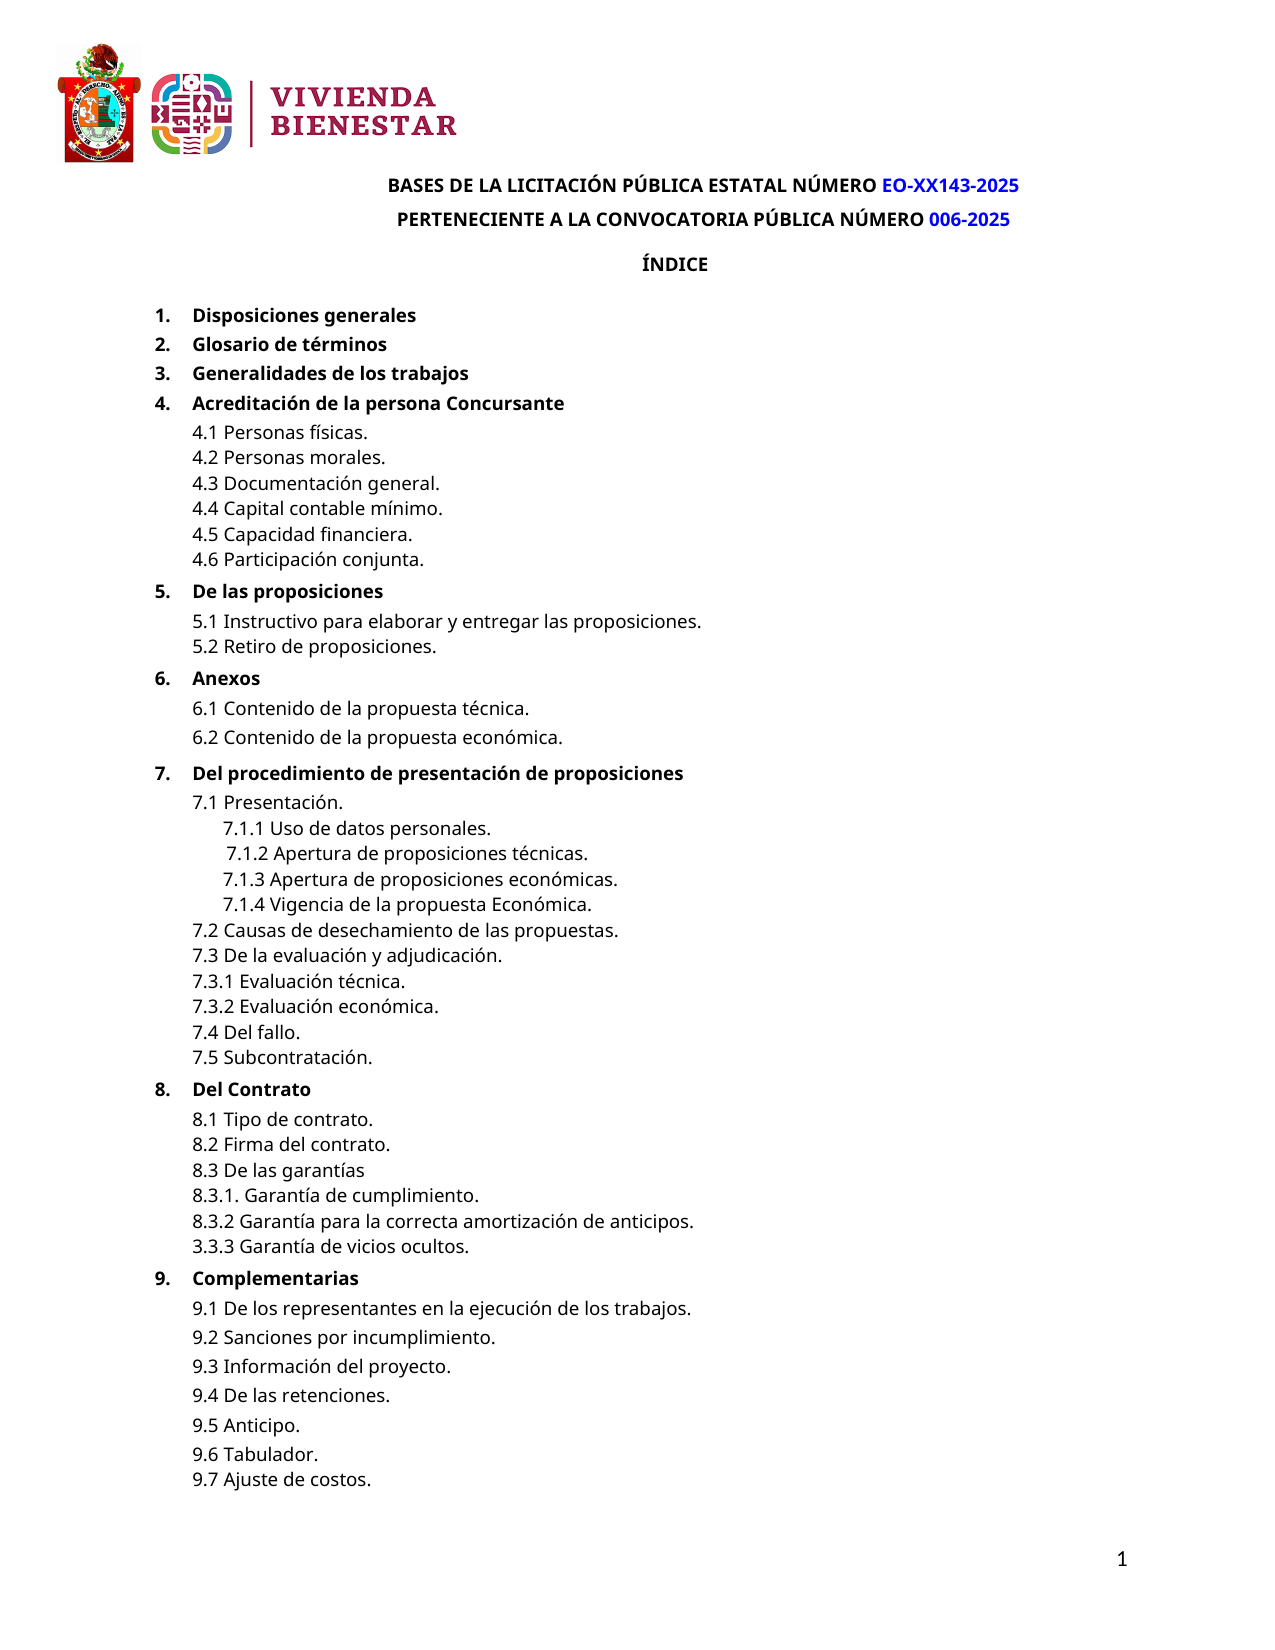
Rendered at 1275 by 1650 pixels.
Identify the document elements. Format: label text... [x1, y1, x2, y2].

text 8.1 Tipo de contrato. [192, 1106, 1127, 1131]
text 7.3.1 Evaluación técnica. [192, 968, 1238, 993]
text 7.1.1 Uso de datos personales. [192, 815, 1127, 840]
list Disposiciones generales [154, 302, 1127, 328]
text 7.1.4 Vigencia de la propuesta Económica. [192, 891, 1127, 917]
text 8.3.1. Garantía de cumplimiento. [192, 1182, 1127, 1208]
text 7.5 Subcontratación. [192, 1044, 1127, 1070]
list Glosario de términos [154, 331, 1127, 357]
text 3.3.3 Garantía de vicios ocultos. [192, 1233, 1127, 1259]
text 7.4 Del fallo. [192, 1019, 1127, 1044]
text 4.1 Personas físicas. [192, 419, 1127, 445]
text 7.2 Causas de desechamiento de las propuestas. [192, 917, 1127, 942]
picture [55, 42, 143, 165]
list Acreditación de la persona Concursante [154, 390, 1127, 415]
picture [147, 66, 473, 163]
list De las proposiciones [154, 579, 1127, 604]
list Del procedimiento de presentación de proposiciones [154, 760, 1127, 786]
text 4.2 Personas morales. [192, 445, 1127, 470]
text 6.2 Contenido de la propuesta económica. [192, 724, 1127, 750]
text 9.2 Sanciones por incumplimiento. [192, 1324, 1127, 1350]
text 8.2 Firma del contrato. [192, 1131, 1127, 1157]
text 7.3.2 Evaluación económica. [192, 993, 1238, 1019]
text 4.4 Capital contable mínimo. [192, 496, 1127, 521]
text 9.7 Ajuste de costos. [192, 1467, 1127, 1492]
text 9.6 Tabulador. [192, 1441, 1127, 1467]
text 8.3 De las garantías [192, 1157, 1127, 1182]
text 6.1 Contenido de la propuesta técnica. [192, 695, 1127, 721]
text 7.1.2 Apertura de proposiciones técnicas. [192, 840, 1127, 866]
text ÍNDICE [223, 251, 1127, 277]
text 7.3 De la evaluación y adjudicación. [192, 942, 1238, 968]
list Anexos [154, 666, 1127, 691]
text 9.1 De los representantes en la ejecución de los trabajos. [192, 1295, 1127, 1320]
list Generalidades de los trabajos [154, 361, 1127, 386]
text 9.3 Información del proyecto. [192, 1353, 1127, 1379]
text 4.3 Documentación general. [192, 470, 1127, 496]
text 7.1 Presentación. [192, 789, 1127, 815]
text 9.4 De las retenciones. [192, 1383, 1127, 1408]
text 4.6 Participación conjunta. [192, 547, 1127, 572]
text 4.5 Capacidad financiera. [192, 521, 1127, 547]
text 7.1.3 Apertura de proposiciones económicas. [192, 866, 1127, 891]
text 9.5 Anticipo. [192, 1412, 1127, 1437]
text 5.1 Instructivo para elaborar y entregar las proposiciones. [192, 608, 1127, 634]
list Complementarias [154, 1266, 1127, 1291]
text 8.3.2 Garantía para la correcta amortización de anticipos. [192, 1208, 1127, 1233]
text 5.2 Retiro de proposiciones. [192, 634, 1127, 659]
list Del Contrato [154, 1077, 1127, 1102]
